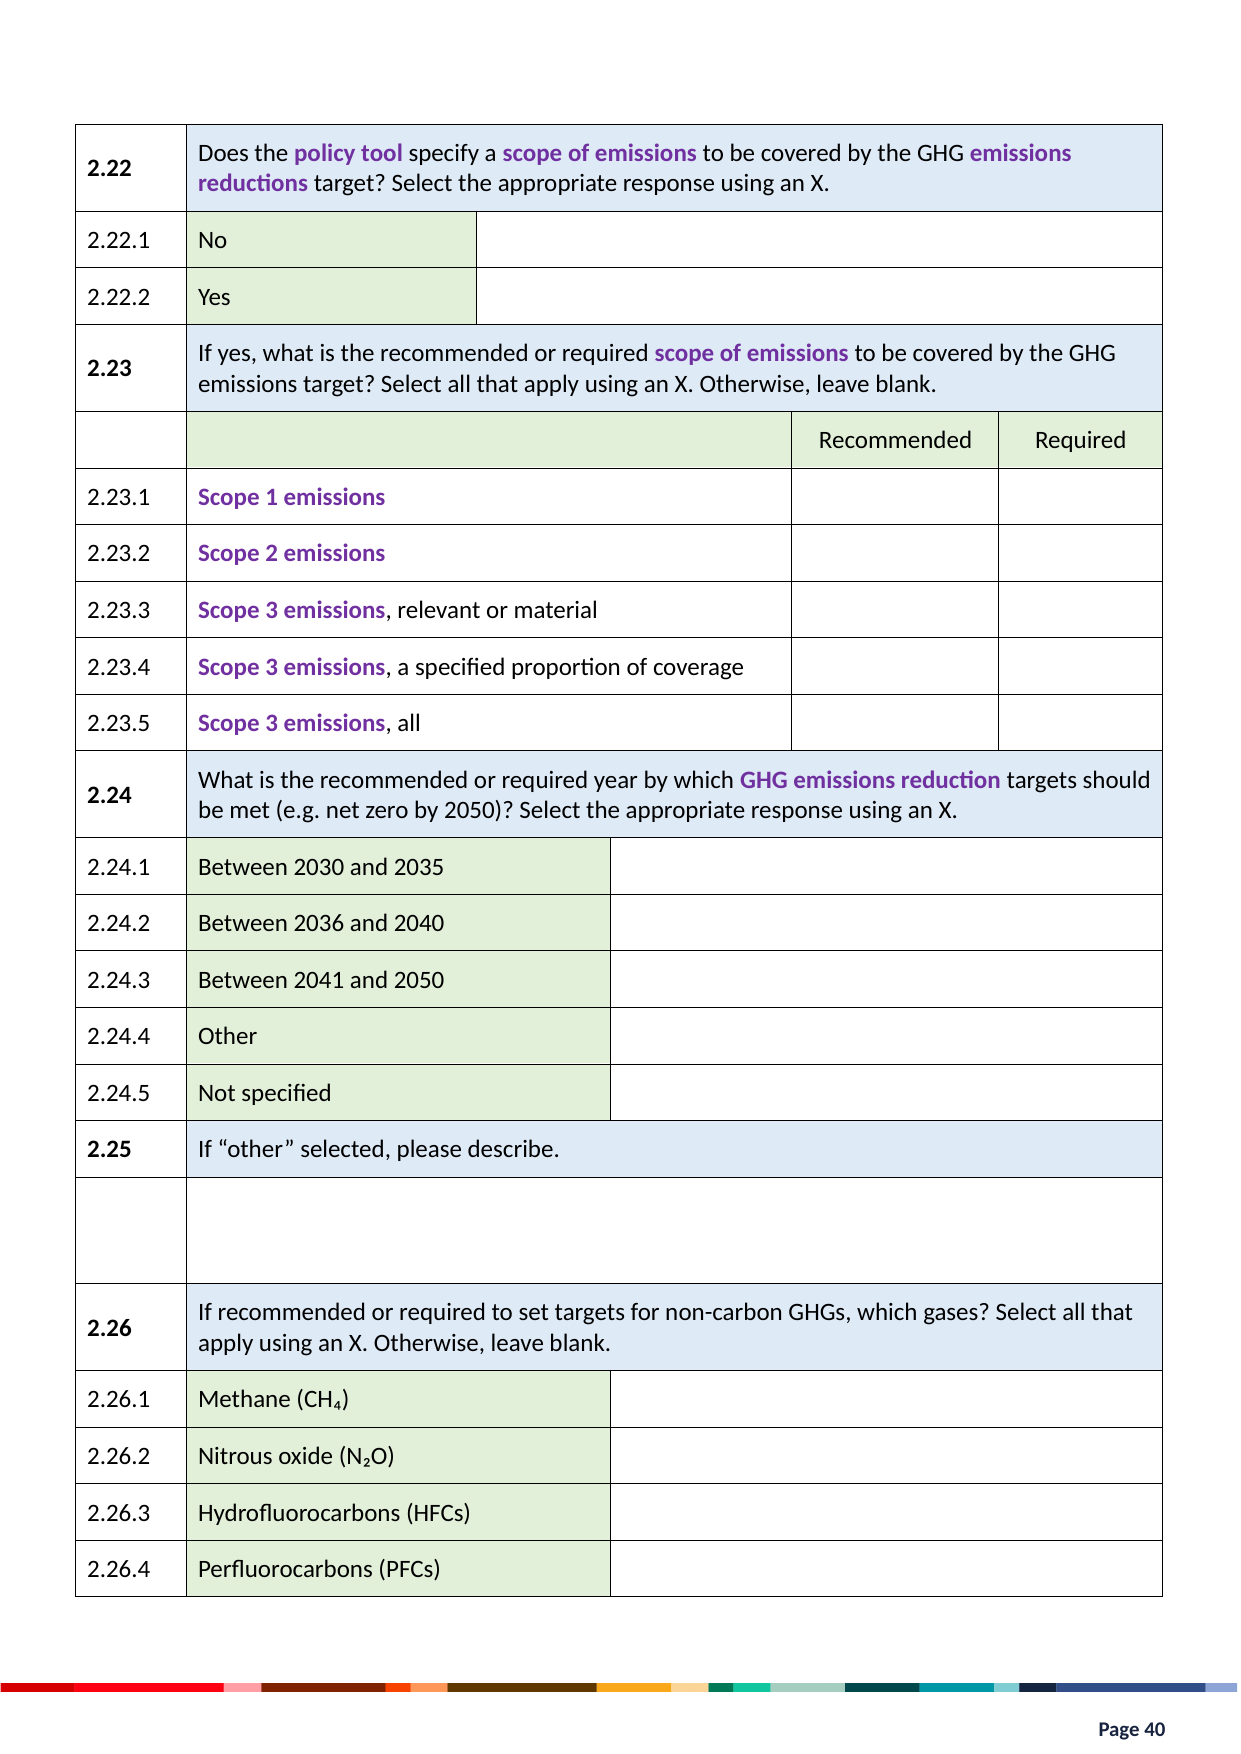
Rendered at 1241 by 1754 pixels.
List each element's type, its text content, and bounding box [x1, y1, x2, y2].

table_cell [611, 1065, 1162, 1120]
table_cell 2.23.3 [76, 582, 186, 637]
table_cell 2.22 [76, 125, 186, 211]
picture [0, 1683, 1236, 1692]
table_cell Perfluorocarbons (PFCs) [187, 1541, 610, 1596]
table_cell 2.23.2 [76, 525, 186, 581]
table_cell Other [187, 1008, 610, 1063]
table_cell Nitrous oxide (N₂O) [187, 1428, 610, 1483]
table_cell 2.22.1 [76, 212, 186, 267]
table_cell 2.25 [76, 1121, 186, 1177]
table_cell [611, 1428, 1162, 1483]
table_cell 2.24.5 [76, 1065, 186, 1120]
table_cell [792, 695, 998, 750]
table_cell 2.26.1 [76, 1371, 186, 1427]
table_cell If yes, what is the recommended or required scope of emissions to be covered by the GHG emissions target? Select all that apply using an X. Otherwise, leave blank. [187, 325, 1162, 411]
table_cell No [187, 212, 476, 267]
table_cell [792, 525, 998, 581]
table_cell 2.23.4 [76, 638, 186, 694]
table_cell 2.24.3 [76, 951, 186, 1007]
table_cell [611, 1541, 1162, 1596]
table_cell [792, 638, 998, 694]
table_cell [999, 582, 1162, 637]
table_cell [611, 838, 1162, 894]
table_cell [477, 212, 1162, 267]
table_cell 2.23.1 [76, 469, 186, 524]
table_cell [792, 582, 998, 637]
table_cell [611, 951, 1162, 1007]
table_cell Yes [187, 268, 476, 324]
table_cell 2.26 [76, 1284, 186, 1370]
table_cell What is the recommended or required year by which GHG emissions reduction targets should be met (e.g. net zero by 2050)? Select the appropriate response using an X. [187, 751, 1162, 837]
table_cell [611, 1008, 1162, 1063]
table_cell [76, 1178, 186, 1283]
table_cell [999, 525, 1162, 581]
table_cell [76, 412, 186, 467]
table_cell Between 2030 and 2035 [187, 838, 610, 894]
table_cell Scope 1 emissions [187, 469, 791, 524]
table_cell If recommended or required to set targets for non-carbon GHGs, which gases? Select all that apply using an X. Otherwise, leave blank. [187, 1284, 1162, 1370]
table_cell Recommended [792, 412, 998, 467]
table_cell [187, 1178, 1162, 1283]
table_cell [999, 638, 1162, 694]
table_cell 2.26.3 [76, 1484, 186, 1540]
table_cell Does the policy tool specify a scope of emissions to be covered by the GHG emissions reductions target? Select the appropriate response using an X. [187, 125, 1162, 211]
table_cell 2.24.2 [76, 895, 186, 950]
table_cell 2.26.2 [76, 1428, 186, 1483]
table_cell [611, 1371, 1162, 1427]
table_cell 2.23.5 [76, 695, 186, 750]
table_cell Between 2036 and 2040 [187, 895, 610, 950]
table_cell [999, 695, 1162, 750]
table_cell [792, 469, 998, 524]
table_cell 2.22.2 [76, 268, 186, 324]
table_cell Not specified [187, 1065, 610, 1120]
table_cell 2.24.1 [76, 838, 186, 894]
table_cell 2.24 [76, 751, 186, 837]
table_cell Required [999, 412, 1162, 467]
table_cell Scope 2 emissions [187, 525, 791, 581]
table_cell [611, 895, 1162, 950]
table_cell 2.24.4 [76, 1008, 186, 1063]
table_cell [477, 268, 1162, 324]
table_cell [187, 412, 791, 467]
table_cell Methane (CH₄) [187, 1371, 610, 1427]
table_cell Scope 3 emissions, all [187, 695, 791, 750]
table_cell Hydrofluorocarbons (HFCs) [187, 1484, 610, 1540]
table_cell [611, 1484, 1162, 1540]
table_cell Between 2041 and 2050 [187, 951, 610, 1007]
table_cell 2.23 [76, 325, 186, 411]
table_cell Scope 3 emissions, relevant or material [187, 582, 791, 637]
table_cell 2.26.4 [76, 1541, 186, 1596]
table_cell [999, 469, 1162, 524]
table_cell Scope 3 emissions, a specified proportion of coverage [187, 638, 791, 694]
table_cell If “other” selected, please describe. [187, 1121, 1162, 1177]
